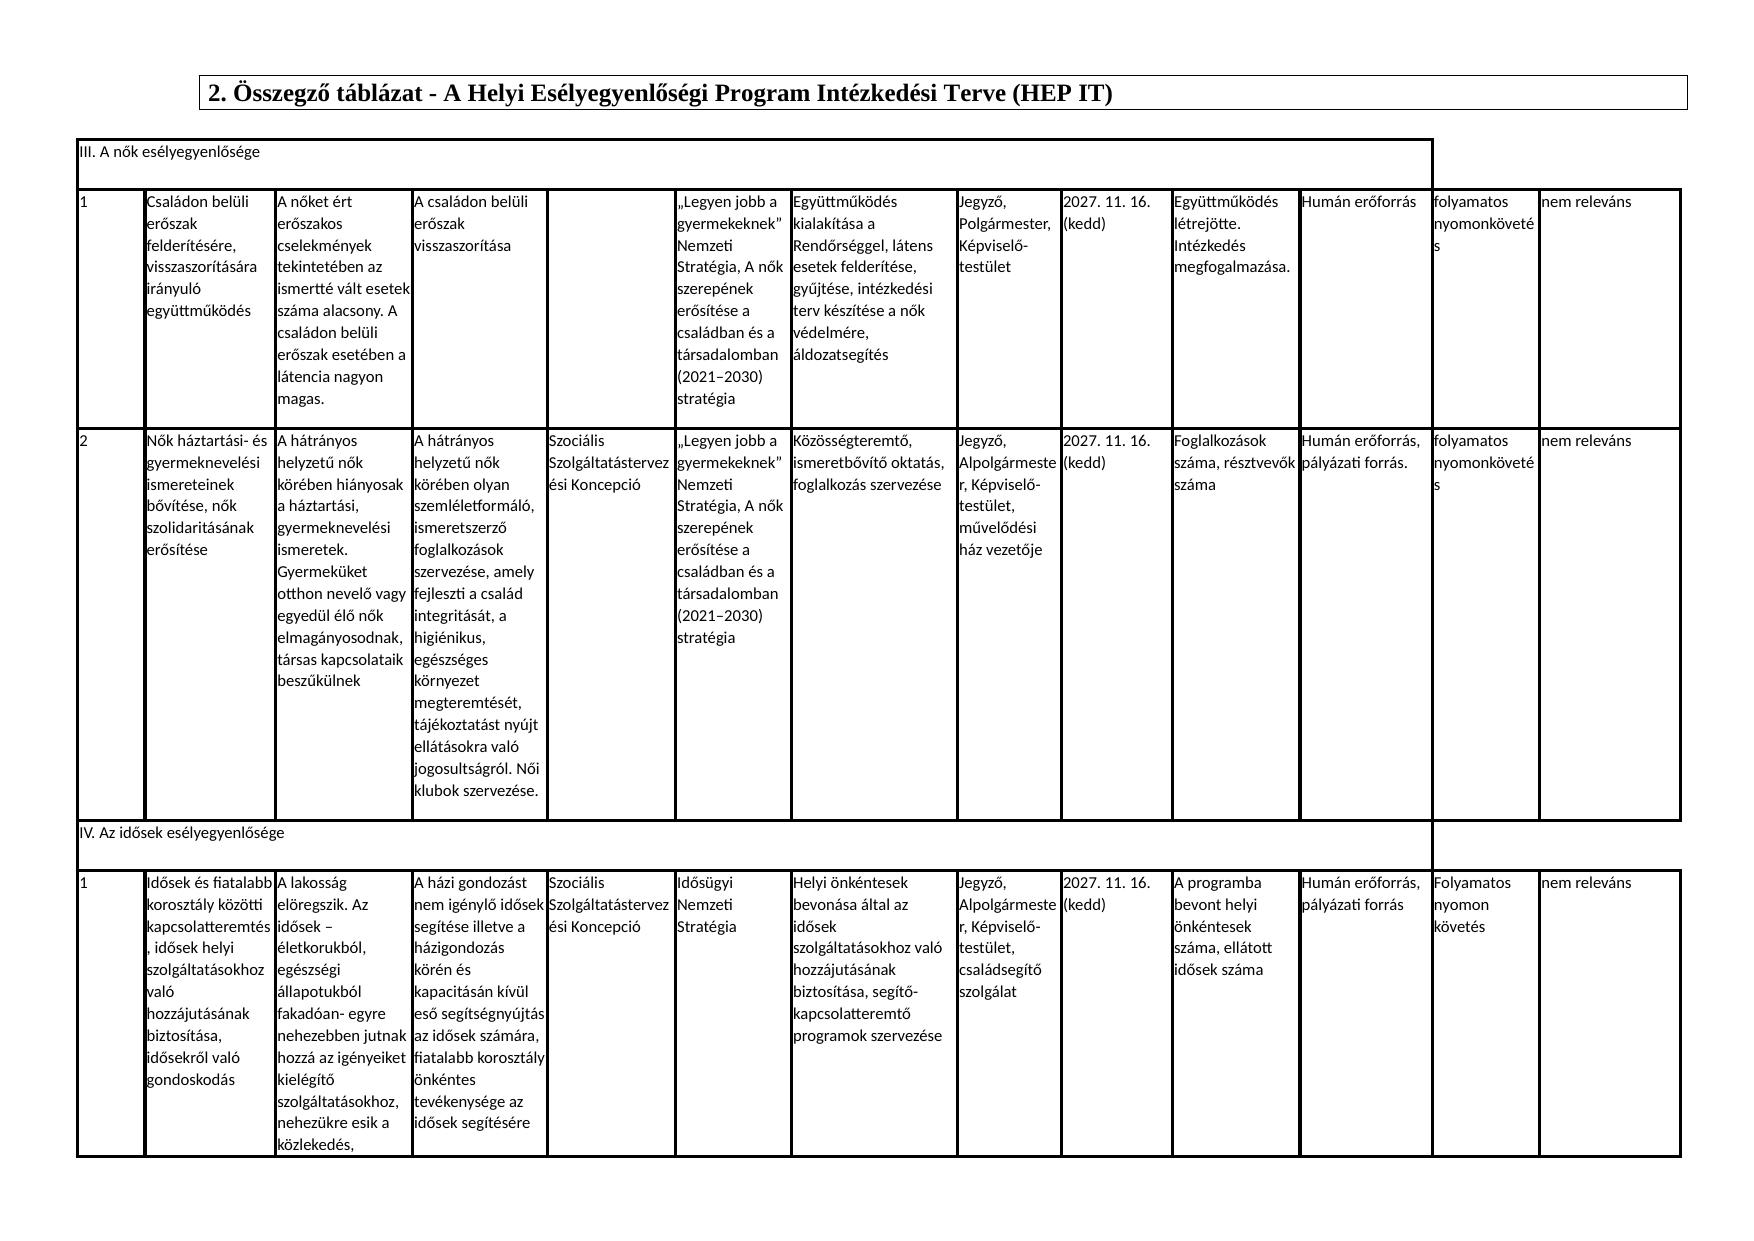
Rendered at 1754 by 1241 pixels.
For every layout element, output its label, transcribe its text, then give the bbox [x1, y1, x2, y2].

table_cell „Legyen jobb a gyermekeknek” Nemzeti Stratégia, A nők szerepének erősítése a családban és a társadalomban (2021–2030) stratégia [677, 191, 790, 427]
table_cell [549, 872, 674, 1155]
table_cell Közösségteremtő, ismeretbővítő oktatás, foglalkozás szervezése [793, 430, 956, 819]
table_cell nem releváns [1541, 430, 1679, 819]
table_cell Együttműködés kialakítása a Rendőrséggel, látens esetek felderítése, gyűjtése, intézkedési terv készítése a nők védelmére, áldozatsegítés [793, 191, 956, 427]
table_cell Jegyző, Polgármester, Képviselő-testület [959, 191, 1060, 427]
table_cell A hátrányos helyzetű nők körében hiányosak a háztartási, gyermeknevelési ismeretek. Gyermeküket otthon nevelő vagy egyedül élő nők elmagányosodnak, társas kapcsolataik beszűkülnek [277, 430, 411, 819]
table_cell III. A nők esélyegyenlősége [79, 141, 1431, 188]
table_cell folyamatos nyomonkövetés [1434, 430, 1538, 819]
table_cell Humán erőforrás, pályázati forrás. [1302, 430, 1431, 819]
table_cell A hátrányos helyzetű nők körében olyan szemléletformáló, ismeretszerző foglalkozások szervezése, amely fejleszti a család integritását, a higiénikus, egészséges környezet megteremtését, tájékoztatást nyújt ellátásokra való jogosultságról. Női klubok szervezése. [414, 430, 546, 819]
table_cell nem releváns [1541, 872, 1679, 1155]
table_cell A nőket ért erőszakos cselekmények tekintetében az ismertté vált esetek száma alacsony. A családon belüli erőszak esetében a látencia nagyon magas. [277, 191, 411, 427]
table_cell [1434, 872, 1538, 1155]
table_cell nem releváns [1541, 191, 1679, 427]
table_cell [277, 872, 411, 1155]
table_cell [1174, 872, 1298, 1155]
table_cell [147, 872, 274, 1155]
table_cell Humán erőforrás [1302, 191, 1431, 427]
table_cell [959, 872, 1060, 1155]
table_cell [1063, 872, 1171, 1155]
table_cell Foglalkozások száma, résztvevők száma [1174, 430, 1298, 819]
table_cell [677, 872, 790, 1155]
table_cell Szociális Szolgáltatástervezési Koncepció [549, 430, 674, 819]
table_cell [414, 872, 546, 1155]
table_cell [549, 191, 674, 427]
table_cell Jegyző, Alpolgármester, Képviselő-testület, művelődési ház vezetője [959, 430, 1060, 819]
table_cell Együttműködés létrejötte. Intézkedés megfogalmazása. [1174, 191, 1298, 427]
table_cell IV. Az idősek esélyegyenlősége [79, 822, 1431, 869]
table_cell 2027. 11. 16. (kedd) [1063, 191, 1171, 427]
table_cell A családon belüli erőszak visszaszorítása [414, 191, 546, 427]
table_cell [1302, 872, 1431, 1155]
table_cell „Legyen jobb a gyermekeknek” Nemzeti Stratégia, A nők szerepének erősítése a családban és a társadalomban (2021–2030) stratégia [677, 430, 790, 819]
table_cell folyamatos nyomonkövetés [1434, 191, 1538, 427]
table_cell 1 [79, 191, 143, 427]
table_cell 2027. 11. 16. (kedd) [1063, 430, 1171, 819]
table_cell Nők háztartási- és gyermeknevelési ismereteinek bővítése, nők szolidaritásának erősítése [147, 430, 274, 819]
table_cell 1 [79, 872, 143, 1155]
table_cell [793, 872, 956, 1155]
table_cell Családon belüli erőszak felderítésére, visszaszorítására irányuló együttműködés [147, 191, 274, 427]
table_cell 2 [79, 430, 143, 819]
